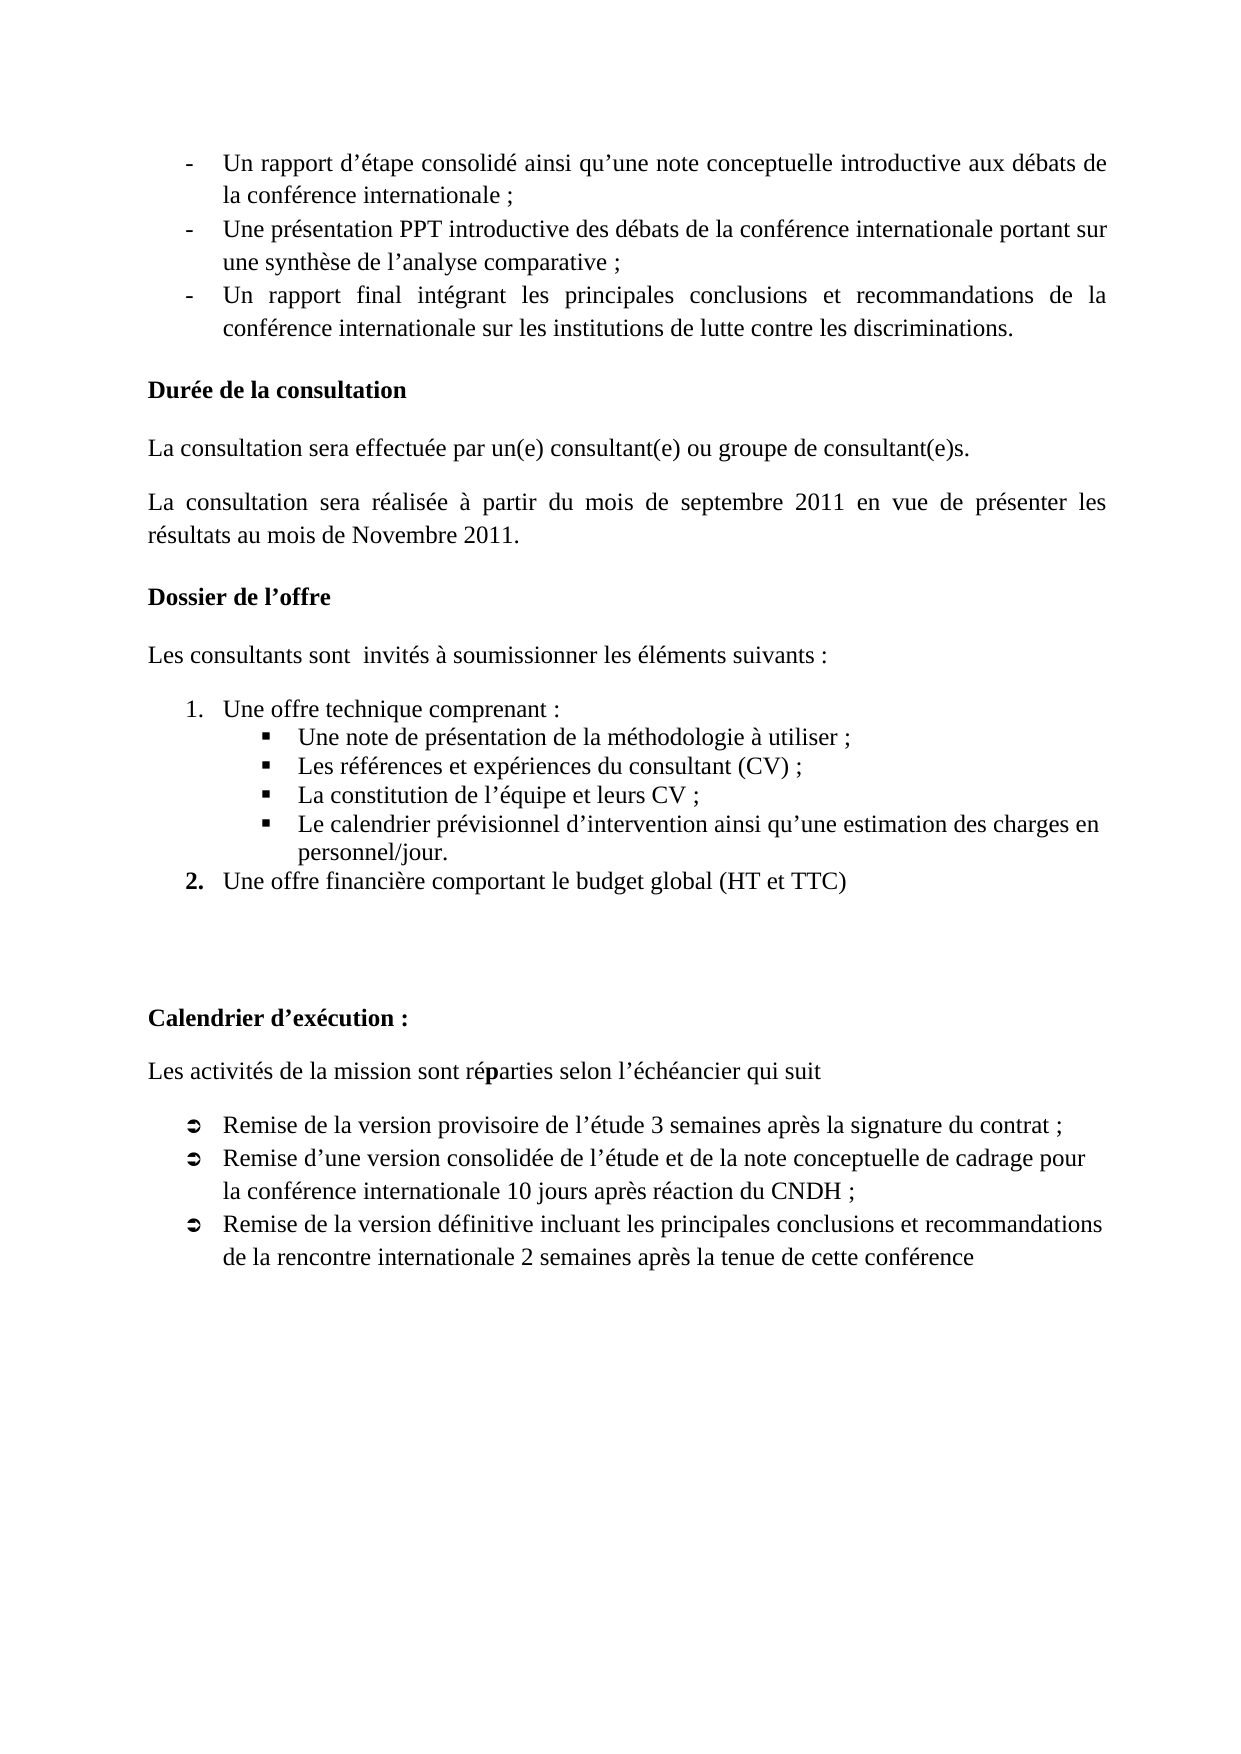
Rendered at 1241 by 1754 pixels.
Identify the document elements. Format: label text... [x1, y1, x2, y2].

text Les consultants sont invités à soumissionner les éléments suivants : [148, 640, 1107, 668]
text La consultation sera réalisée à partir du mois de septembre 2011 en vue de présenter les résultats au mois de Novembre 2011. [148, 487, 1107, 548]
list Le calendrier prévisionnel d’intervention ainsi qu’une estimation des charges en personnel/jour. [260, 809, 1107, 866]
list Une offre financière comportant le budget global (HT et TTC) [185, 866, 1107, 895]
text Les activités de la mission sont réparties selon l’échéancier qui suit [148, 1056, 1107, 1085]
list Un rapport d’étape consolidé ainsi qu’une note conceptuelle introductive aux débats de la conférence internationale ; [185, 148, 1107, 209]
list Remise d’une version consolidée de l’étude et de la note conceptuelle de cadrage pour la conférence internationale 10 jours après réaction du CNDH ; [185, 1143, 1107, 1205]
list Remise de la version provisoire de l’étude 3 semaines après la signature du contrat ; [185, 1110, 1107, 1139]
list La constitution de l’équipe et leurs CV ; [260, 780, 1107, 809]
list Une présentation PPT introductive des débats de la conférence internationale portant sur une synthèse de l’analyse comparative ; [185, 214, 1107, 275]
text Calendrier d’exécution : [148, 1003, 1107, 1031]
list Les références et expériences du consultant (CV) ; [260, 751, 1107, 780]
list Une note de présentation de la méthodologie à utiliser ; [260, 722, 1107, 751]
list Une offre technique comprenant : [185, 694, 1107, 722]
list Un rapport final intégrant les principales conclusions et recommandations de la conférence internationale sur les institutions de lutte contre les discriminations. [185, 280, 1107, 341]
text Durée de la consultation [148, 375, 1107, 404]
list Remise de la version définitive incluant les principales conclusions et recommandations de la rencontre internationale 2 semaines après la tenue de cette conférence [185, 1209, 1107, 1271]
text La consultation sera effectuée par un(e) consultant(e) ou groupe de consultant(e)s. [148, 433, 1107, 462]
text Dossier de l’offre [148, 582, 1107, 611]
